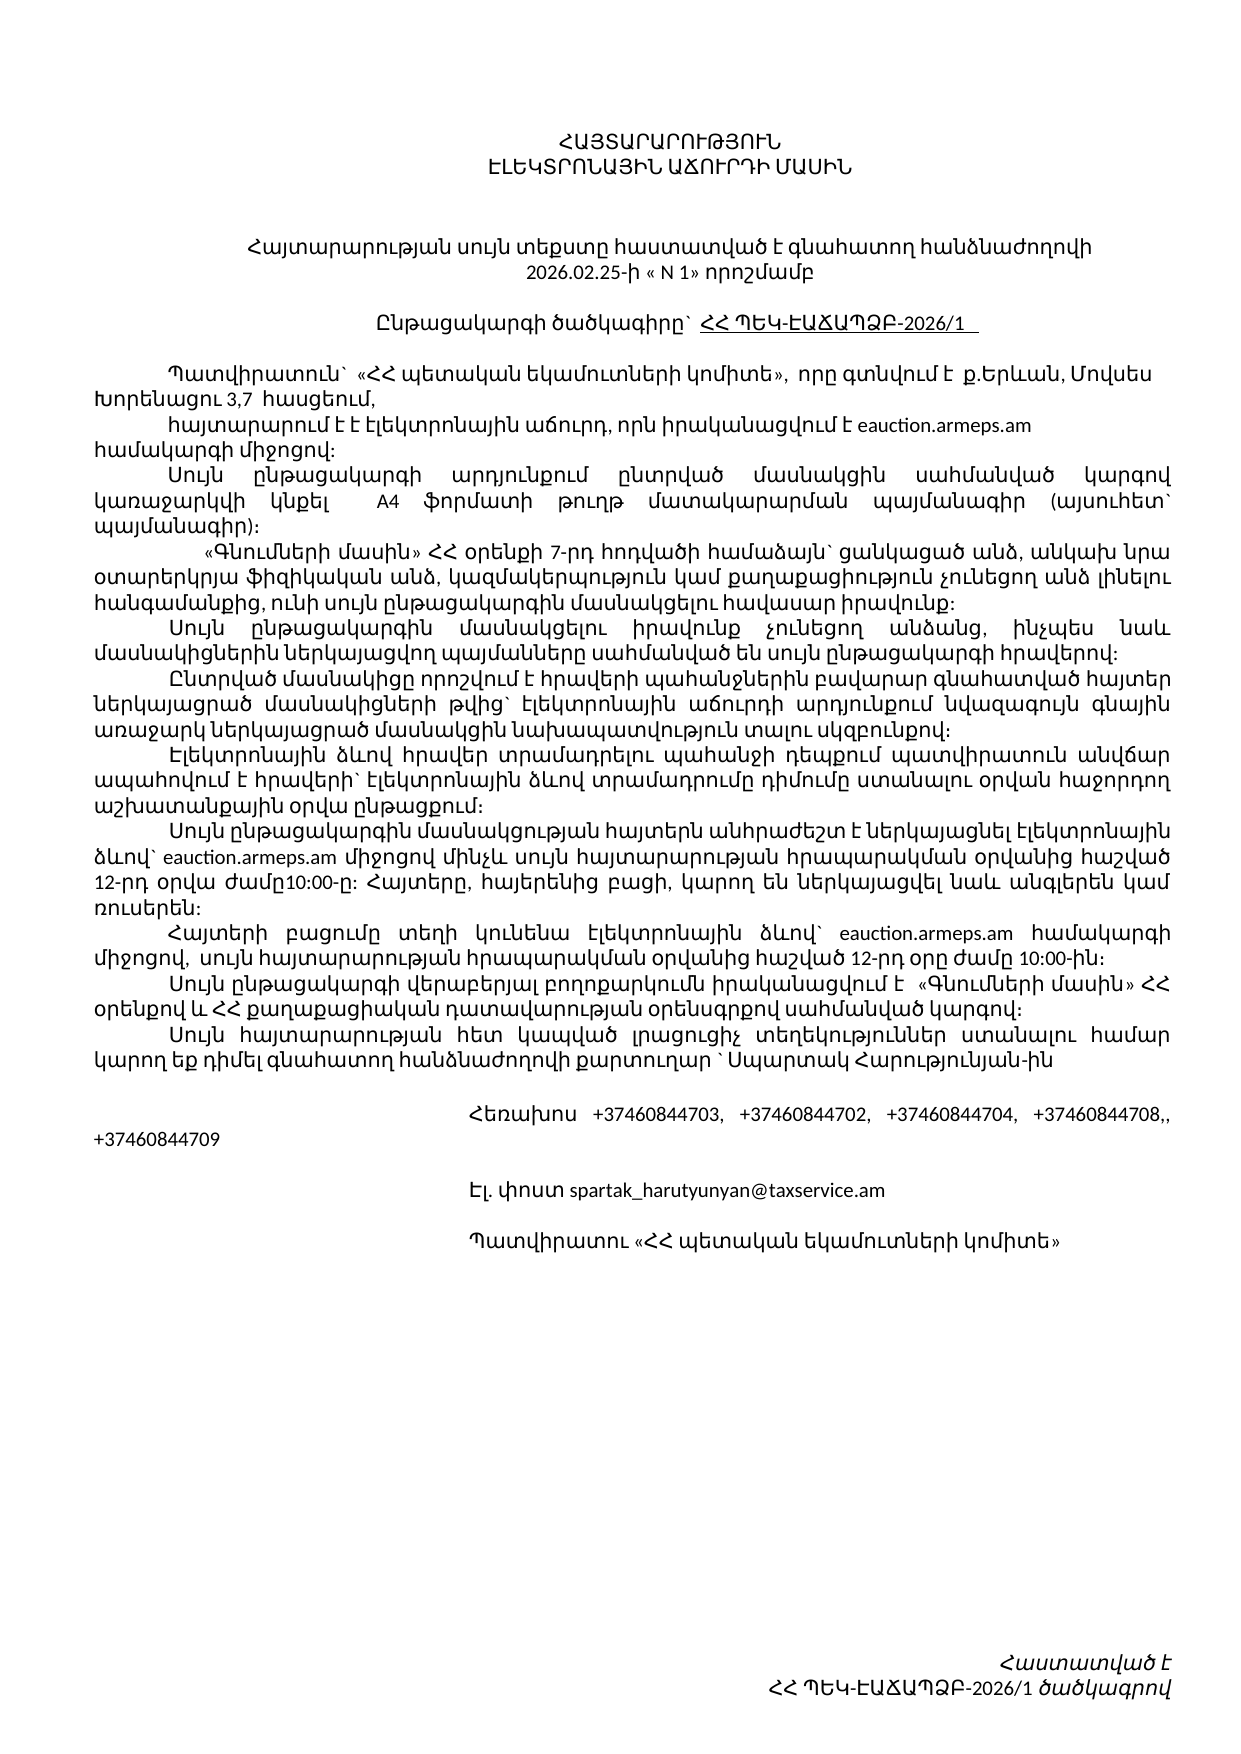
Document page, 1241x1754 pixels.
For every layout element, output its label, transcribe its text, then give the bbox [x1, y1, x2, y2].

text Սույն ընթացակարգին մասնակցելու իրավունք չունեցող անձանց, ինչպես նաև մասնակիցներին ներկայացվող պայմանները սահմանված են սույն ընթացակարգի հրավերով: [94, 615, 1171, 666]
text հայտարարում է է էլեկտրոնային աճուրդ, որն իրականացվում է eauction.armeps.am համակարգի միջոցով: [94, 412, 1171, 463]
text Պատվիրատու «ՀՀ պետական եկամուտների կոմիտե» [94, 1228, 1171, 1253]
text 2026.02.25 -ի « N 1» որոշմամբ [94, 259, 1171, 285]
text Էլեկտրոնային ձևով հրավեր տրամադրելու պահանջի դեպքում պատվիրատուն անվճար ապահովում է հրավերի` էլեկտրոնային ձևով տրամադրումը դիմումը ստանալու օրվան հաջորդող աշխատանքային օրվա ընթացքում։ [94, 742, 1171, 818]
text Սույն ընթացակարգին մասնակցության հայտերն անհրաժեշտ է ներկայացնել էլեկտրոնային ձևով` eauction.armeps.am միջոցով մինչև սույն հայտարարության հրապարակման օրվանից հաշված 12-րդ օրվա ժամը10:00-ը: Հայտերը, հայերենից բացի, կարող են ներկայացվել նաև անգլերեն կամ ռուսերեն: [94, 818, 1171, 920]
text ՀԱՅՏԱՐԱՐՈՒԹՅՈՒՆ [94, 129, 1171, 154]
text Պատվիրատուն` «ՀՀ պետական եկամուտների կոմիտե», որը գտնվում է ք.Երևան, Մովսես Խորենացու 3,7 հասցեում, [94, 361, 1171, 412]
text Սույն հայտարարության հետ կապված լրացուցիչ տեղեկություններ ստանալու համար կարող եք դիմել գնահատող հանձնաժողովի քարտուղար ` Սպարտակ Հարությունյան-ին [94, 1022, 1171, 1073]
text ԷԼԵԿՏՐՈՆԱՅԻՆ ԱՃՈՒՐԴԻ ՄԱՍԻՆ [94, 154, 1171, 180]
text Էլ. փոստ spartak_harutyunyan@taxservice.am [94, 1177, 1171, 1203]
text Հաստատված է [94, 1650, 1171, 1675]
text Հայտարարության սույն տեքստը հաստատված է գնահատող հանձնաժողովի [94, 234, 1171, 259]
text Ընտրված մասնակիցը որոշվում է հրավերի պահանջներին բավարար գնահատված հայտեր ներկայացրած մասնակիցների թվից` էլեկտրոնային աճուրդի արդյունքում նվազագույն գնային առաջարկ ներկայացրած մասնակցին նախապատվություն տալու սկզբունքով։ [94, 666, 1171, 742]
text Ընթացակարգի ծածկագիրը` ՀՀ ՊԵԿ-ԷԱՃԱՊՁԲ-2026/1 [94, 310, 1171, 336]
text Հայտերի բացումը տեղի կունենա էլեկտրոնային ձևով` eauction.armeps.am համակարգի միջոցով, սույն հայտարարության հրապարակման օրվանից հաշված 12-րդ օրը ժամը 10:00-ին։ [94, 920, 1171, 971]
text Սույն ընթացակարգի վերաբերյալ բողոքարկումն իրականացվում է «Գնումների մասին» ՀՀ օրենքով և ՀՀ քաղաքացիական դատավարության օրենսգրքով սահմանված կարգով։ [94, 971, 1171, 1022]
text ՀՀ ՊԵԿ-ԷԱՃԱՊՁԲ-2026/1 ծածկագրով [94, 1675, 1171, 1701]
text Սույն ընթացակարգի արդյունքում ընտրված մասնակցին սահմանված կարգով կառաջարկվի կնքել A4 ֆորմատի թուղթ մատակարարման պայմանագիր (այսուհետ` պայմանագիր)։ [94, 463, 1171, 539]
text Հեռախոս +37460844703, +37460844702, +37460844704, +37460844708,, +37460844709 [94, 1101, 1171, 1152]
text «Գնումների մասին» ՀՀ օրենքի 7-րդ հոդվածի համաձայն` ցանկացած անձ, անկախ նրա օտարերկրյա ֆիզիկական անձ, կազմակերպություն կամ քաղաքացիություն չունեցող անձ լինելու հանգամանքից, ունի սույն ընթացակարգին մասնակցելու հավասար իրավունք: [94, 539, 1171, 615]
